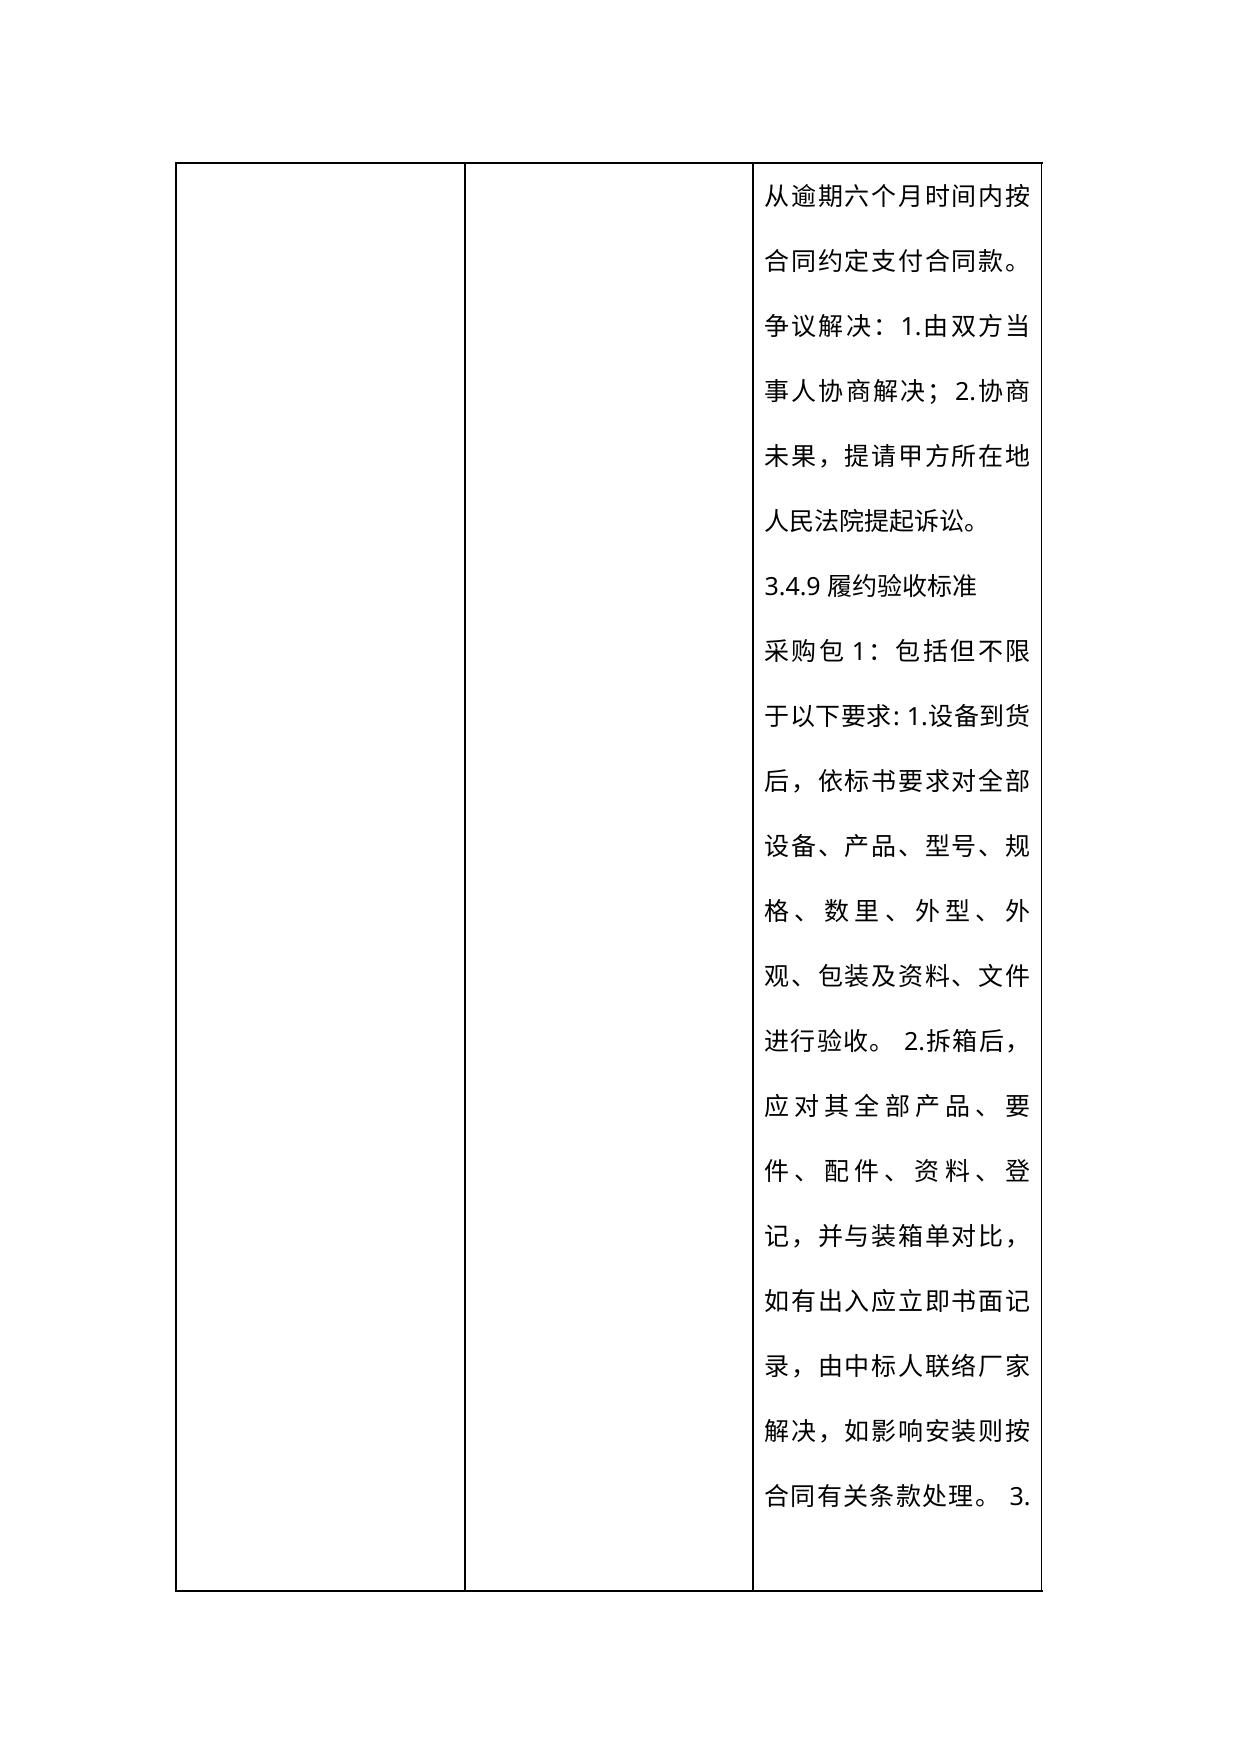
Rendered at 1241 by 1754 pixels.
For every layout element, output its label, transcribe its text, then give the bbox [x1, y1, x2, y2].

table_cell 1 [177, 164, 464, 1590]
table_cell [754, 164, 1041, 1590]
table_cell ▲ [466, 164, 752, 1590]
